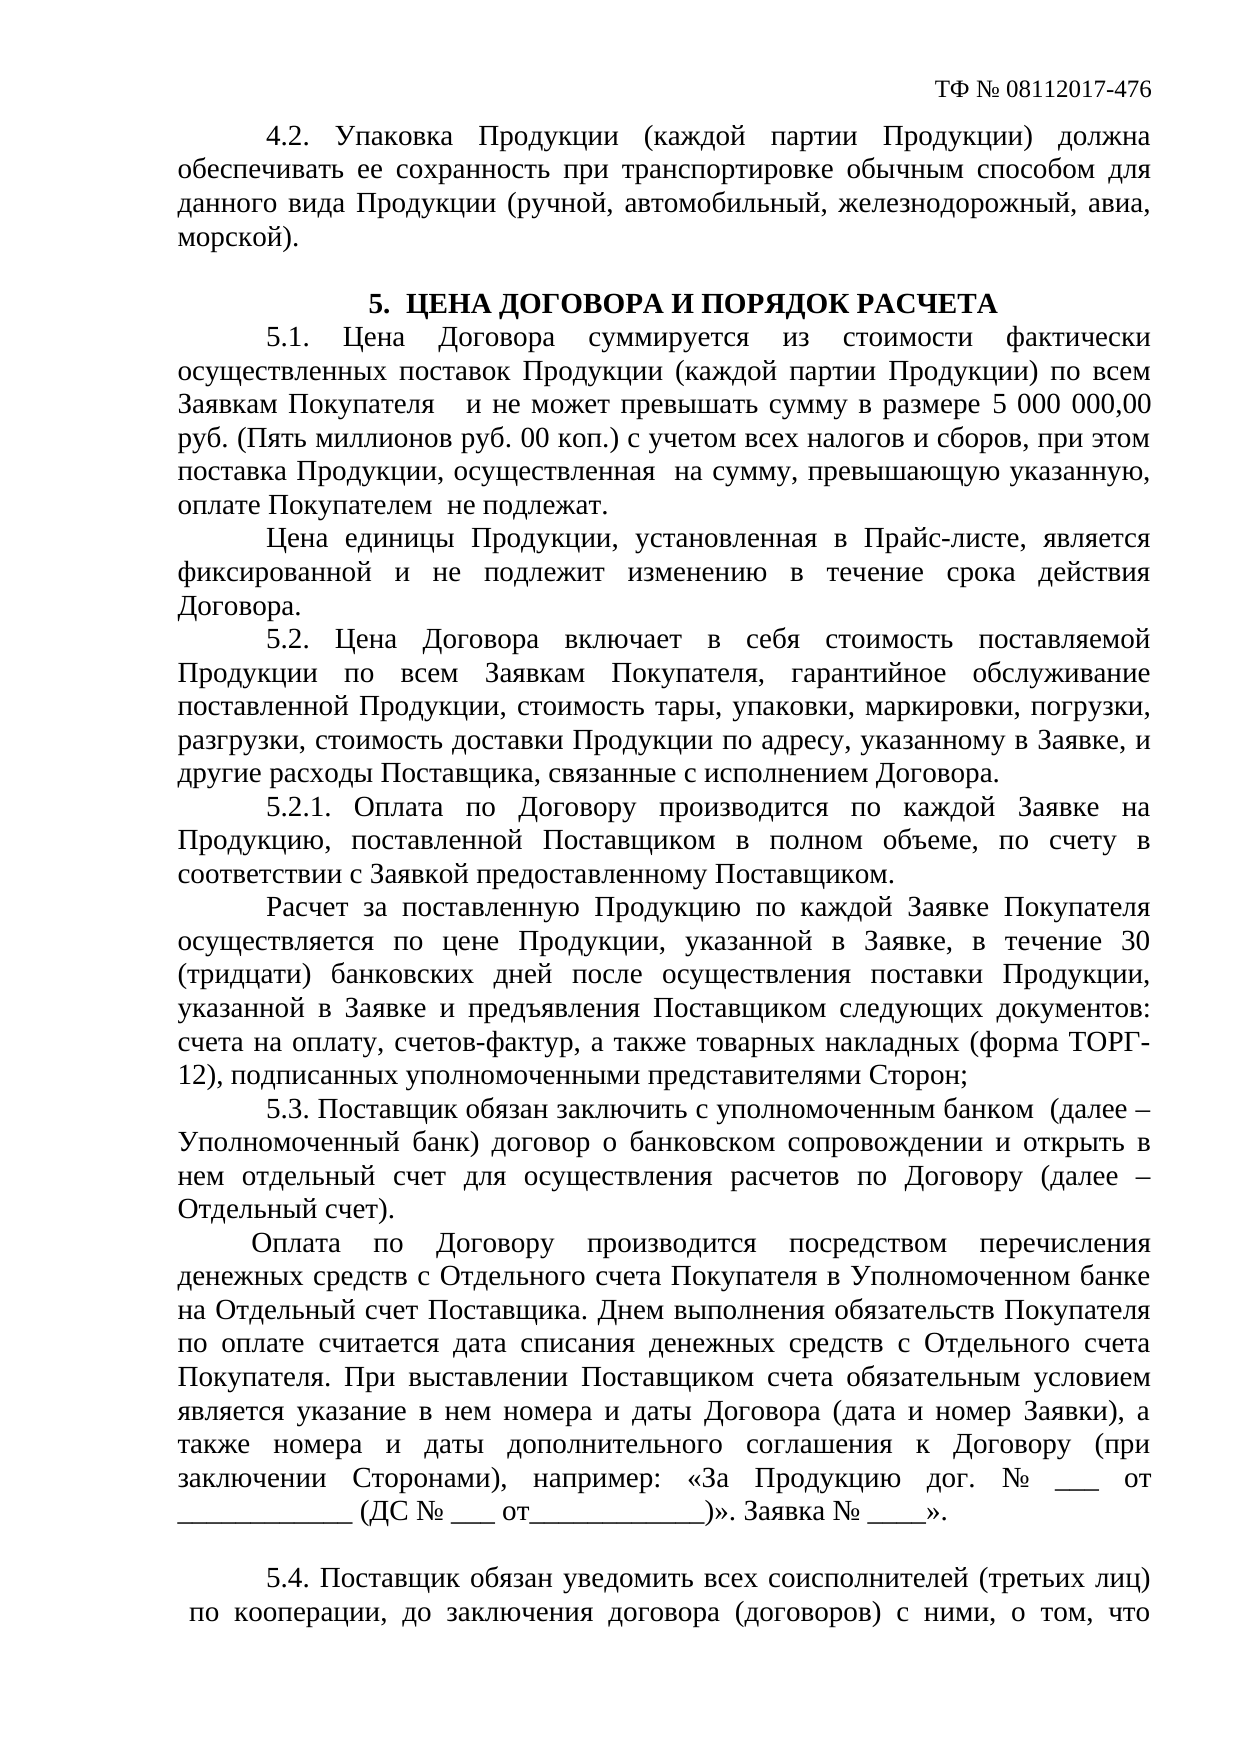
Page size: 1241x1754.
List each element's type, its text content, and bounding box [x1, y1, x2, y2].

text Оплата по Договору производится посредством перечисления денежных средств с Отдельного счета Покупателя в Уполномоченном банке на Отдельный счет Поставщика. Днем выполнения обязательств Покупателя по оплате считается дата списания денежных средств с Отдельного счета Покупателя. При выставлении Поставщиком счета обязательным условием является указание в нем номера и даты Договора (дата и номер Заявки), а также номера и даты дополнительного соглашения к Договору (при заключении Сторонами), например: «За Продукцию дог. № ___ от ____________ (ДС № ___ от____________)». Заявка № ____». [177, 1225, 1152, 1527]
list 5.2. Цена Договора включает в себя стоимость поставляемой Продукции по всем Заявкам Покупателя, гарантийное обслуживание поставленной Продукции, стоимость тары, упаковки, маркировки, погрузки, разгрузки, стоимость доставки Продукции по адресу, указанному в Заявке, и другие расходы Поставщика, связанные с исполнением Договора. [177, 621, 1152, 789]
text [189, 1560, 1152, 1627]
list Расчет за поставленную Продукцию по каждой Заявке Покупателя осуществляется по цене Продукции, указанной в Заявке, в течение 30 (тридцати) банковских дней после осуществления поставки Продукции, указанной в Заявке и предъявления Поставщиком следующих документов: счета на оплату, счетов-фактур, а также товарных накладных (форма ТОРГ-12), подписанных уполномоченными представителями Сторон; [177, 889, 1152, 1091]
list 5.1. Цена Договора суммируется из стоимости фактически осуществленных поставок Продукции (каждой партии Продукции) по всем Заявкам Покупателя и не может превышать сумму в размере 5 000 000,00 руб. (Пять миллионов руб. 00 коп.) с учетом всех налогов и сборов, при этом поставка Продукции, осуществленная на сумму, превышающую указанную, оплате Покупателем не подлежат. [177, 319, 1152, 521]
text 5.3. Поставщик обязан заключить с уполномоченным банком (далее – Уполномоченный банк) договор о банковском сопровождении и открыть в нем отдельный счет для осуществления расчетов по Договору (далее – Отдельный счет). [177, 1091, 1152, 1225]
list 5.2.1. Оплата по Договору производится по каждой Заявке на Продукцию, поставленной Поставщиком в полном объеме, по счету в соответствии с Заявкой предоставленному Поставщиком. [177, 789, 1152, 889]
list Цена единицы Продукции, установленная в Прайс-листе, является фиксированной и не подлежит изменению в течение срока действия Договора. [177, 521, 1152, 621]
list 4.2. Упаковка Продукции (каждой партии Продукции) должна обеспечивать ее сохранность при транспортировке обычным способом для данного вида Продукции (ручной, автомобильный, железнодорожный, авиа, морской). [177, 118, 1152, 252]
list ЦЕНА ДОГОВОРА И ПОРЯДОК РАСЧЕТА [215, 286, 1152, 319]
